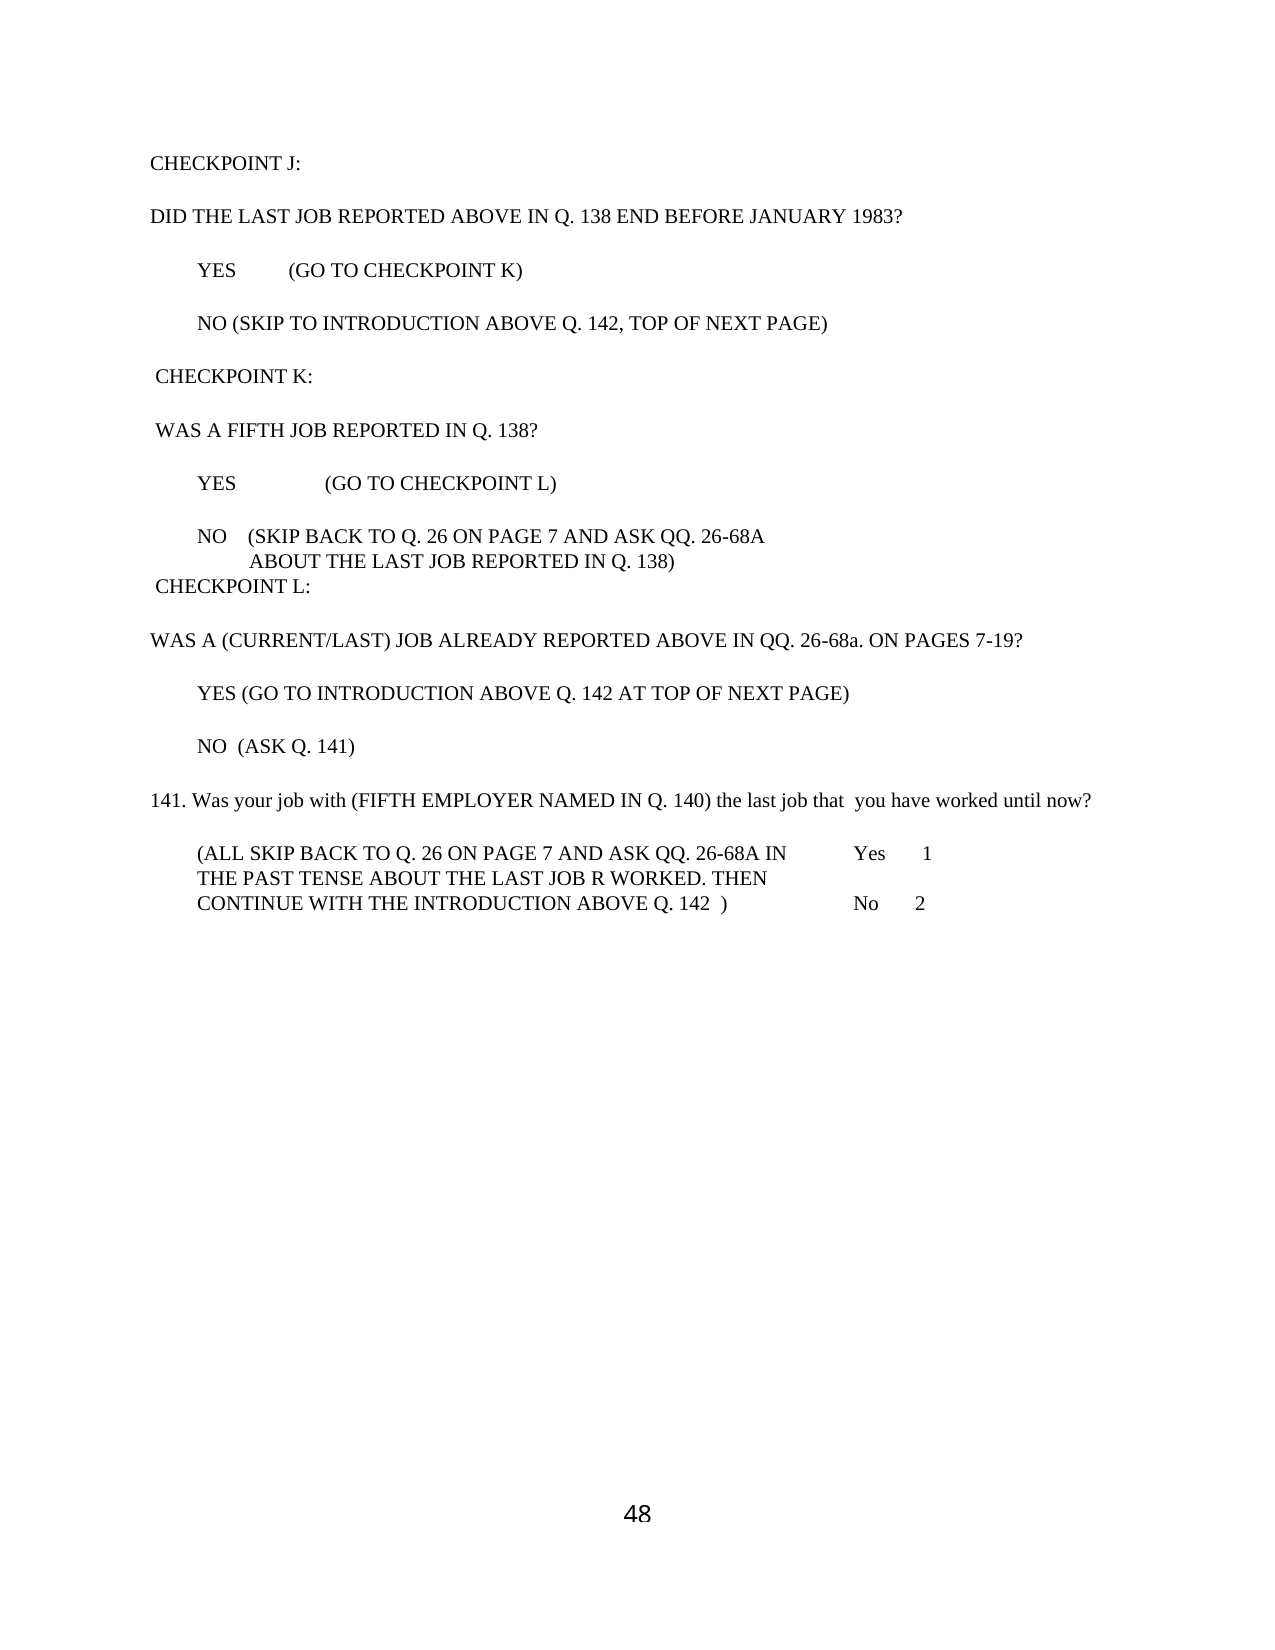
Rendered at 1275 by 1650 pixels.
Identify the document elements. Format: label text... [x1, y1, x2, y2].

text NO (SKIP TO INTRODUCTION ABOVE Q. 142, TOP OF NEXT PAGE) [150, 310, 1209, 335]
text CHECKPOINT J: [150, 150, 1209, 175]
text CONTINUE WITH THE INTRODUCTION ABOVE Q. 142 ) No 2 [150, 890, 1209, 915]
text CHECKPOINT K: [150, 363, 1209, 388]
text NO (SKIP BACK TO Q. 26 ON PAGE 7 AND ASK QQ. 26-68A [150, 523, 1209, 548]
text CHECKPOINT L: [150, 573, 1209, 598]
text NO (ASK Q. 141) [150, 733, 1209, 758]
text WAS A FIFTH JOB REPORTED IN Q. 138? [150, 417, 1209, 442]
text THE PAST TENSE ABOUT THE LAST JOB R WORKED. THEN [150, 865, 1209, 890]
text ABOUT THE LAST JOB REPORTED IN Q. 138) [150, 548, 1209, 573]
text (ALL SKIP BACK TO Q. 26 ON PAGE 7 AND ASK QQ. 26-68A IN Yes 1 [150, 840, 1209, 865]
text YES (GO TO CHECKPOINT K) [150, 257, 1209, 282]
text YES (GO TO INTRODUCTION ABOVE Q. 142 AT TOP OF NEXT PAGE) [150, 680, 1209, 705]
text WAS A (CURRENT/LAST) JOB ALREADY REPORTED ABOVE IN QQ. 26-68a. ON PAGES 7-19? [150, 627, 1209, 652]
text DID THE LAST JOB REPORTED ABOVE IN Q. 138 END BEFORE JANUARY 1983? [150, 203, 1209, 228]
text 141. Was your job with (FIFTH EMPLOYER NAMED IN Q. 140) the last job that you have worked until now? [150, 787, 1209, 812]
text YES (GO TO CHECKPOINT L) [150, 470, 1209, 495]
